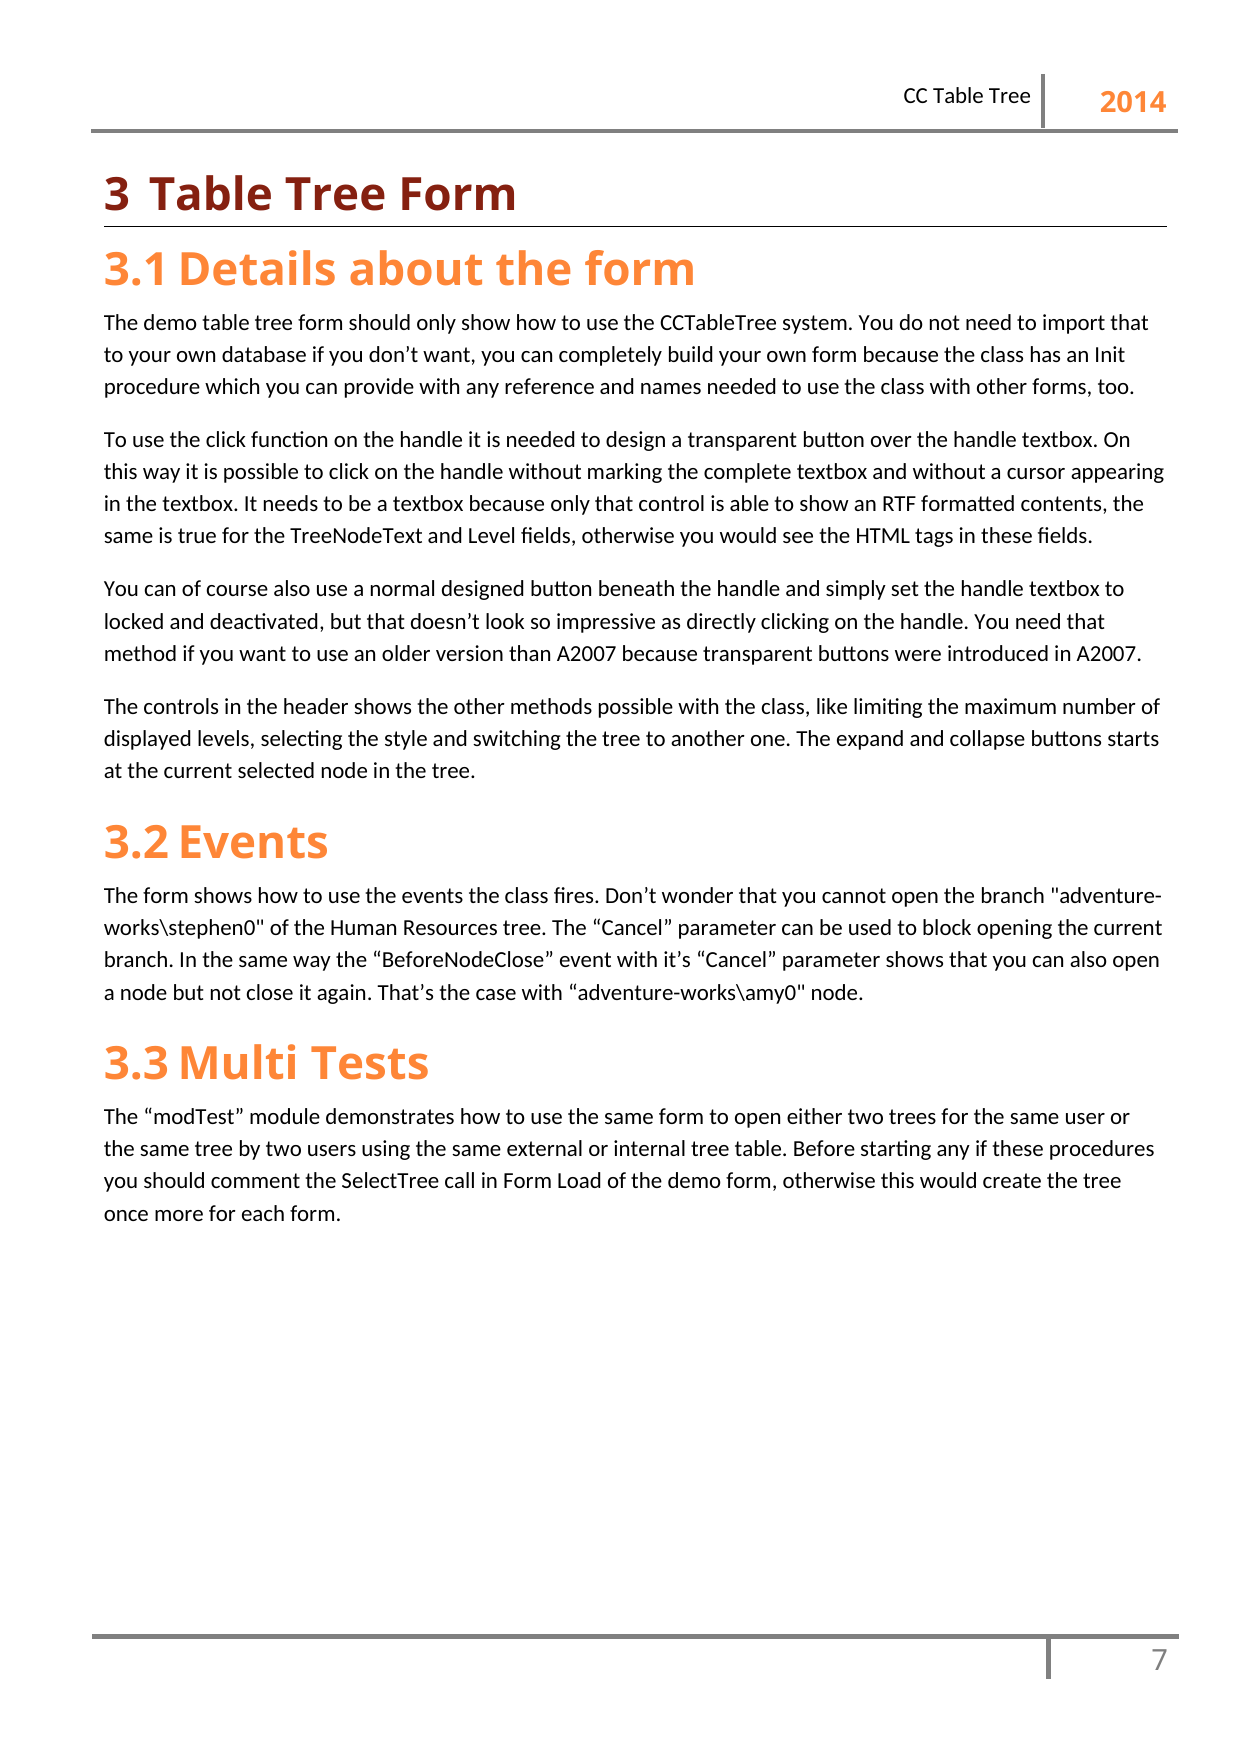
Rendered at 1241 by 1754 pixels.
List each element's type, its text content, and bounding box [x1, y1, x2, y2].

text To use the click function on the handle it is needed to design a transparent button over the handle textbox. On this way it is possible to click on the handle without marking the complete textbox and without a cursor appearing in the textbox. It needs to be a textbox because only that control is able to show an RTF formatted contents, the same is true for the TreeNodeText and Level fields, otherwise you would see the HTML tags in these fields. [103, 425, 1167, 549]
text The demo table tree form should only show how to use the CCTableTree system. You do not need to import that to your own database if you don’t want, you can completely build your own form because the class has an Init procedure which you can provide with any reference and names needed to use the class with other forms, too. [103, 308, 1167, 400]
subtitle Events [103, 809, 1167, 872]
subtitle Table Tree Form [103, 161, 1167, 227]
text The controls in the header shows the other methods possible with the class, like limiting the maximum number of displayed levels, selecting the style and switching the tree to another one. The expand and collapse buttons starts at the current selected node in the tree. [103, 692, 1167, 784]
text The “modTest” module demonstrates how to use the same form to open either two trees for the same user or the same tree by two users using the same external or internal tree table. Before starting any if these procedures you should comment the SelectTree call in Form Load of the demo form, otherwise this would create the tree once more for each form. [103, 1102, 1167, 1227]
subtitle Multi Tests [103, 1031, 1167, 1093]
text You can of course also use a normal designed button beneath the handle and simply set the handle textbox to locked and deactivated, but that doesn’t look so impressive as directly clicking on the handle. You need that method if you want to use an older version than A2007 because transparent buttons were introduced in A2007. [103, 574, 1167, 667]
text The form shows how to use the events the class fires. Don’t wonder that you cannot open the branch "adventure-works\stephen0" of the Human Resources tree. The “Cancel” parameter can be used to block opening the current branch. In the same way the “BeforeNodeClose” event with it’s “Cancel” parameter shows that you can also open a node but not close it again. That’s the case with “adventure-works\amy0" node. [103, 881, 1167, 1006]
subtitle Details about the form [103, 236, 1167, 298]
